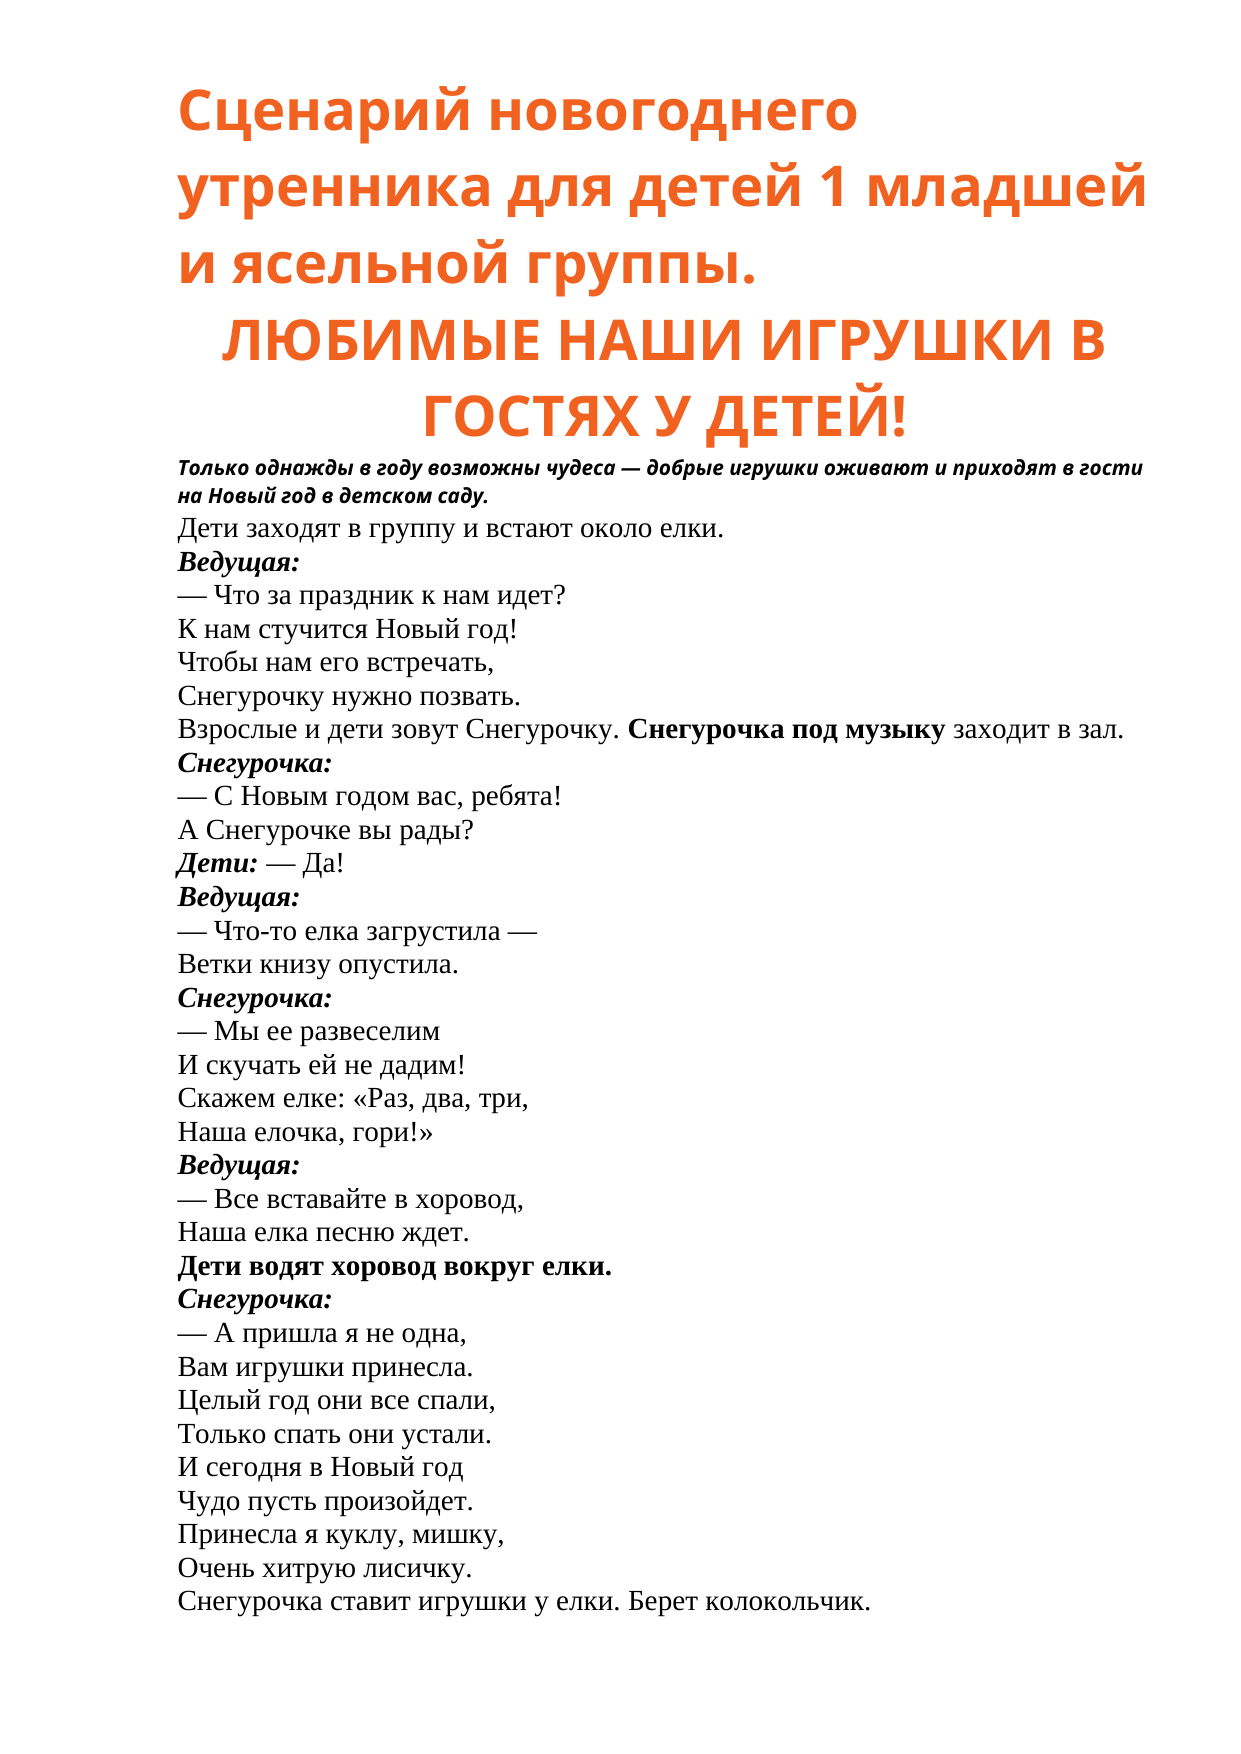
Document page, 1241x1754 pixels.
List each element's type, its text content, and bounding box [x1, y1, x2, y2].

text — Мы ее развеселим И скучать ей не дадим! Скажем елке: «Раз, два, три, Наша елочка, гори!» [177, 1013, 1152, 1147]
text Ведущая: [177, 1147, 1152, 1181]
text — Что за праздник к нам идет? К нам стучится Новый год! Чтобы нам его встречать, Снегурочку нужно позвать. [177, 577, 1152, 711]
text — С Новым годом вас, ребята! А Снегурочке вы рады? [177, 778, 1152, 846]
text Ведущая: [177, 879, 1152, 913]
text — Все вставайте в хоровод, Наша елка песню ждет. [177, 1181, 1152, 1248]
text Дети: — Да! [177, 846, 1152, 879]
text Сценарий новогоднего утренника для детей 1 младшей и ясельной группы. [177, 70, 1152, 300]
text Дети заходят в группу и встают около елки. [177, 510, 1152, 544]
text Ведущая: [177, 544, 1152, 577]
text Дети водят хоровод вокруг елки. [177, 1248, 1152, 1282]
text Снегурочка: [177, 980, 1152, 1013]
text — Что-то елка загрустила — Ветки книзу опустила. [177, 913, 1152, 980]
text Снегурочка ставит игрушки у елки. Берет колокольчик. [177, 1583, 1152, 1617]
text Снегурочка: [177, 1282, 1152, 1315]
text Только однажды в году возможны чудеса — добрые игрушки оживают и приходят в гости на Новый год в детском саду. [177, 453, 1152, 510]
text — А пришла я не одна, Вам игрушки принесла. Целый год они все спали, Только спать они устали. И сегодня в Новый год Чудо пусть произойдет. Принесла я куклу, мишку, Очень хитрую лисичку. [177, 1315, 1152, 1583]
text ЛЮБИМЫЕ НАШИ ИГРУШКИ В ГОСТЯХ У ДЕТЕЙ! [177, 300, 1152, 453]
text Снегурочка: [177, 745, 1152, 778]
text Взрослые и дети зовут Снегурочку. Снегурочка под музыку заходит в зал. [177, 711, 1152, 745]
